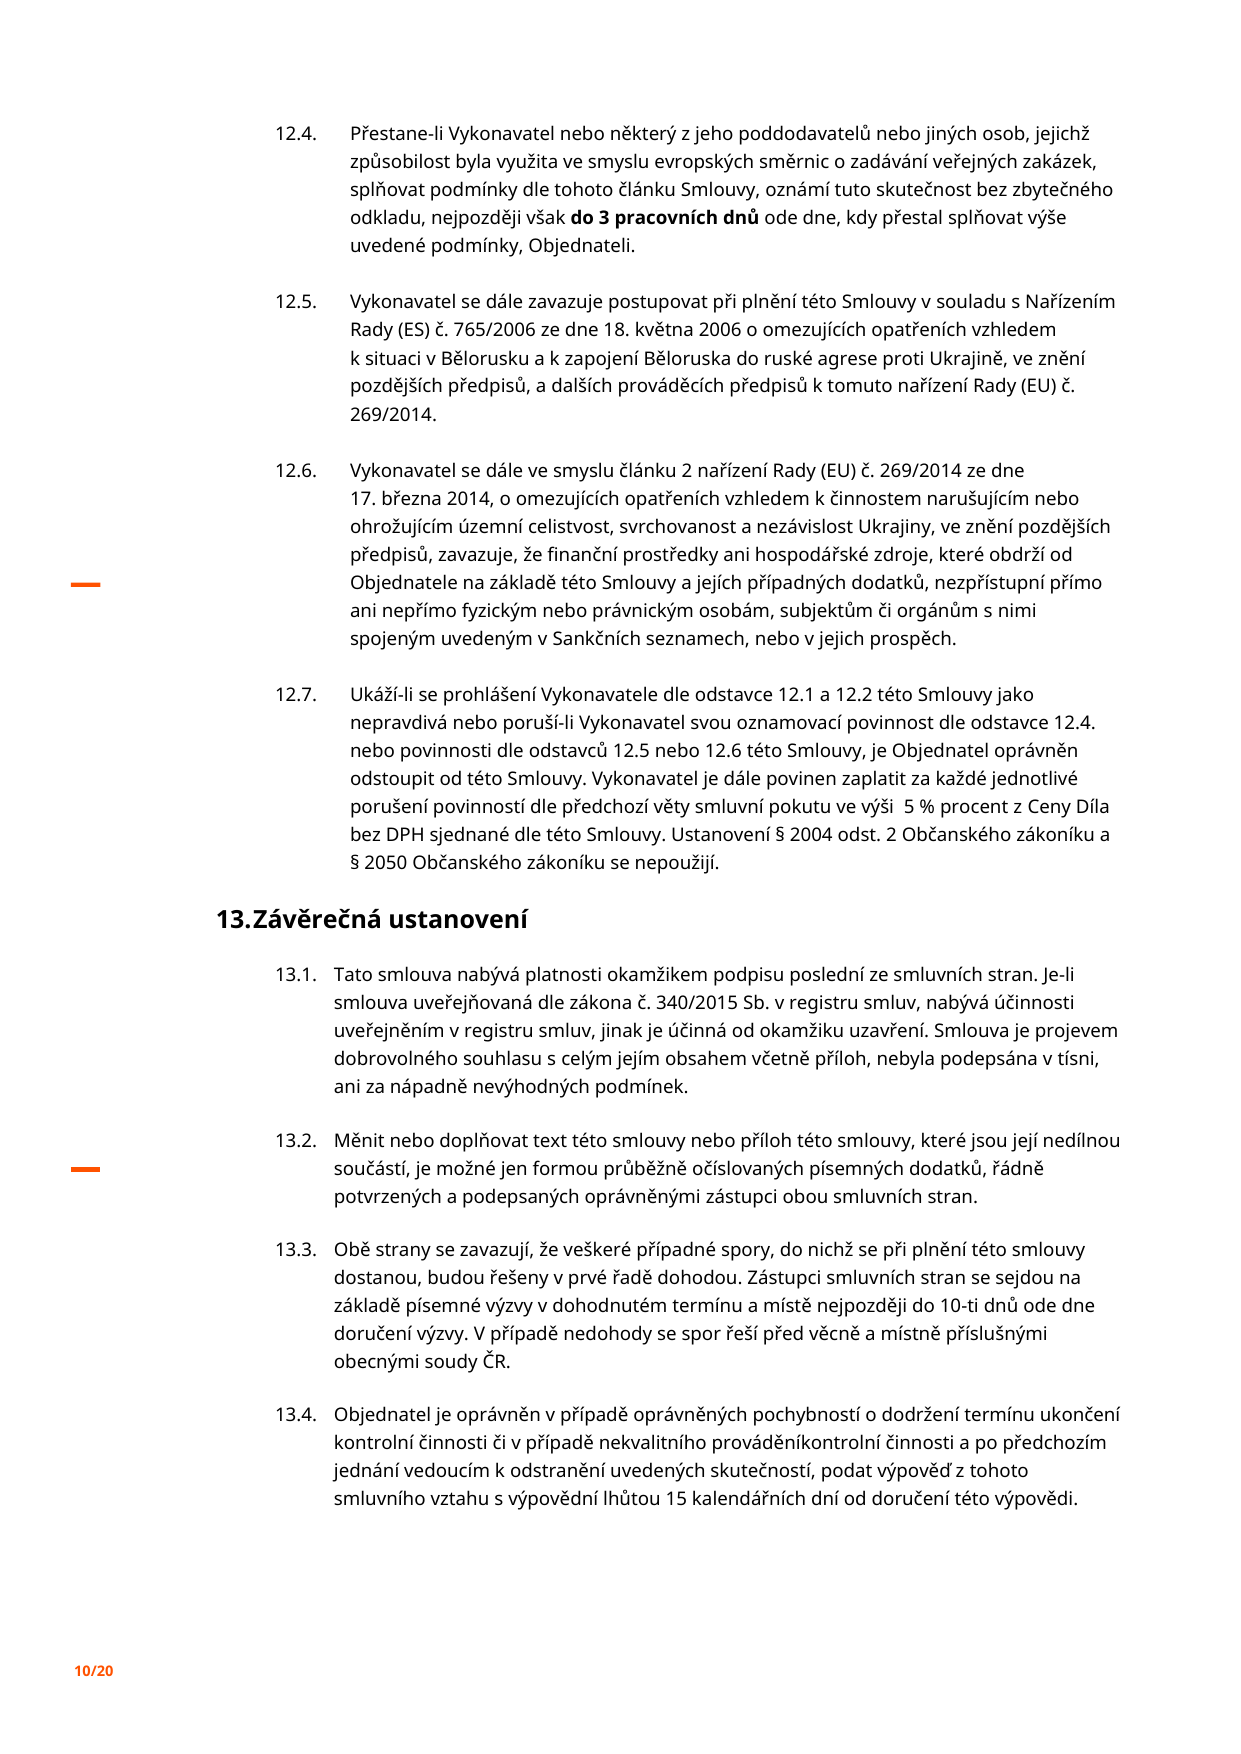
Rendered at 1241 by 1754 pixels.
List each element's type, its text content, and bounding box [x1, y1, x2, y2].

list Měnit nebo doplňovat text této smlouvy nebo příloh této smlouvy, které jsou její nedílnou součástí, je možné jen formou průběžně očíslovaných písemných dodatků, řádně potvrzených a podepsaných oprávněnými zástupci obou smluvních stran. [275, 1127, 1122, 1208]
list Vykonavatel se dále ve smyslu článku 2 nařízení Rady (EU) č. 269/2014 ze dne 17. března 2014, o omezujících opatřeních vzhledem k činnostem narušujícím nebo ohrožujícím územní celistvost, svrchovanost a nezávislost Ukrajiny, ve znění pozdějších předpisů, zavazuje, že finanční prostředky ani hospodářské zdroje, které obdrží od Objednatele na základě této Smlouvy a jejích případných dodatků, nezpřístupní přímo ani nepřímo fyzickým nebo právnickým osobám, subjektům či orgánům s nimi spojeným uvedeným v Sankčních seznamech, nebo v jejich prospěch. [275, 457, 1122, 651]
list Obě strany se zavazují, že veškeré případné spory, do nichž se při plnění této smlouvy dostanou, budou řešeny v prvé řadě dohodou. Zástupci smluvních stran se sejdou na základě písemné výzvy v dohodnutém termínu a místě nejpozději do 10-ti dnů ode dne doručení výzvy. V případě nedohody se spor řeší před věcně a místně příslušnými obecnými soudy ČR. [275, 1236, 1122, 1373]
list Ukáží-li se prohlášení Vykonavatele dle odstavce 12.1 a 12.2 této Smlouvy jako nepravdivá nebo poruší-li Vykonavatel svou oznamovací povinnost dle odstavce 12.4. nebo povinnosti dle odstavců 12.5 nebo 12.6 této Smlouvy, je Objednatel oprávněn odstoupit od této Smlouvy. Vykonavatel je dále povinen zaplatit za každé jednotlivé porušení povinností dle předchozí věty smluvní pokutu ve výši 5 % procent z Ceny Díla bez DPH sjednané dle této Smlouvy. Ustanovení § 2004 odst. 2 Občanského zákoníku a § 2050 Občanského zákoníku se nepoužijí. [275, 681, 1122, 875]
list Přestane-li Vykonavatel nebo některý z jeho poddodavatelů nebo jiných osob, jejichž způsobilost byla využita ve smyslu evropských směrnic o zadávání veřejných zakázek, splňovat podmínky dle tohoto článku Smlouvy, oznámí tuto skutečnost bez zbytečného odkladu, nejpozději však do 3 pracovních dnů ode dne, kdy přestal splňovat výše uvedené podmínky, Objednateli. [275, 121, 1122, 258]
list Tato smlouva nabývá platnosti okamžikem podpisu poslední ze smluvních stran. Je-li smlouva uveřejňovaná dle zákona č. 340/2015 Sb. v registru smluv, nabývá účinnosti uveřejněním v registru smluv, jinak je účinná od okamžiku uzavření. Smlouva je projevem dobrovolného souhlasu s celým jejím obsahem včetně příloh, nebyla podepsána v tísni, ani za nápadně nevýhodných podmínek. [275, 961, 1122, 1099]
list Závěrečná ustanovení [216, 902, 1122, 936]
list Vykonavatel se dále zavazuje postupovat při plnění této Smlouvy v souladu s Nařízením Rady (ES) č. 765/2006 ze dne 18. května 2006 o omezujících opatřeních vzhledem k situaci v Bělorusku a k zapojení Běloruska do ruské agrese proti Ukrajině, ve znění pozdějších předpisů, a dalších prováděcích předpisů k tomuto nařízení Rady (EU) č. 269/2014. [275, 289, 1122, 426]
list Objednatel je oprávněn v případě oprávněných pochybností o dodržení termínu ukončení kontrolní činnosti či v případě nekvalitního prováděníkontrolní činnosti a po předchozím jednání vedoucím k odstranění uvedených skutečností, podat výpověď z tohoto smluvního vztahu s výpovědní lhůtou 15 kalendářních dní od doručení této výpovědi. [275, 1401, 1122, 1511]
